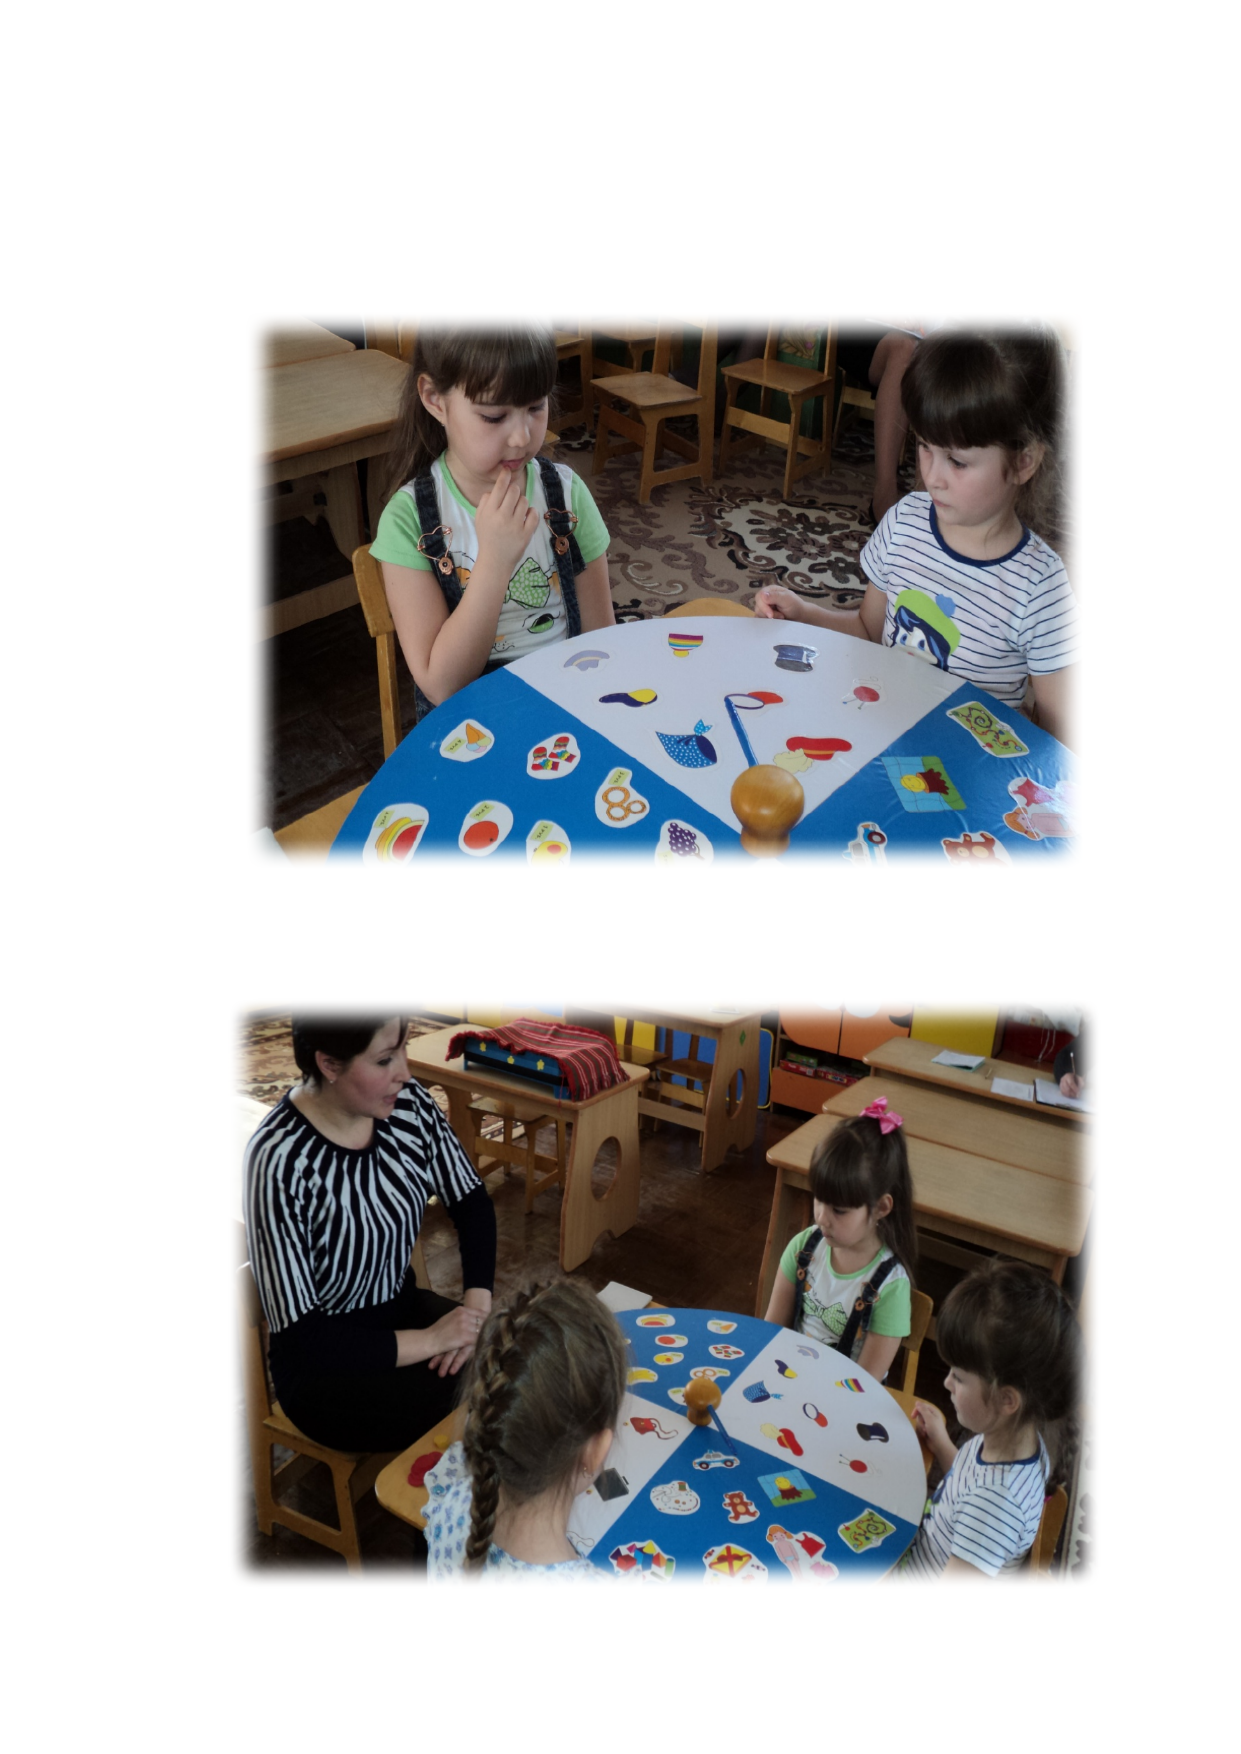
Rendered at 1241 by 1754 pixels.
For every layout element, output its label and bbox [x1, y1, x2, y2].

picture [276, 342, 1054, 840]
picture [258, 1028, 1071, 1559]
